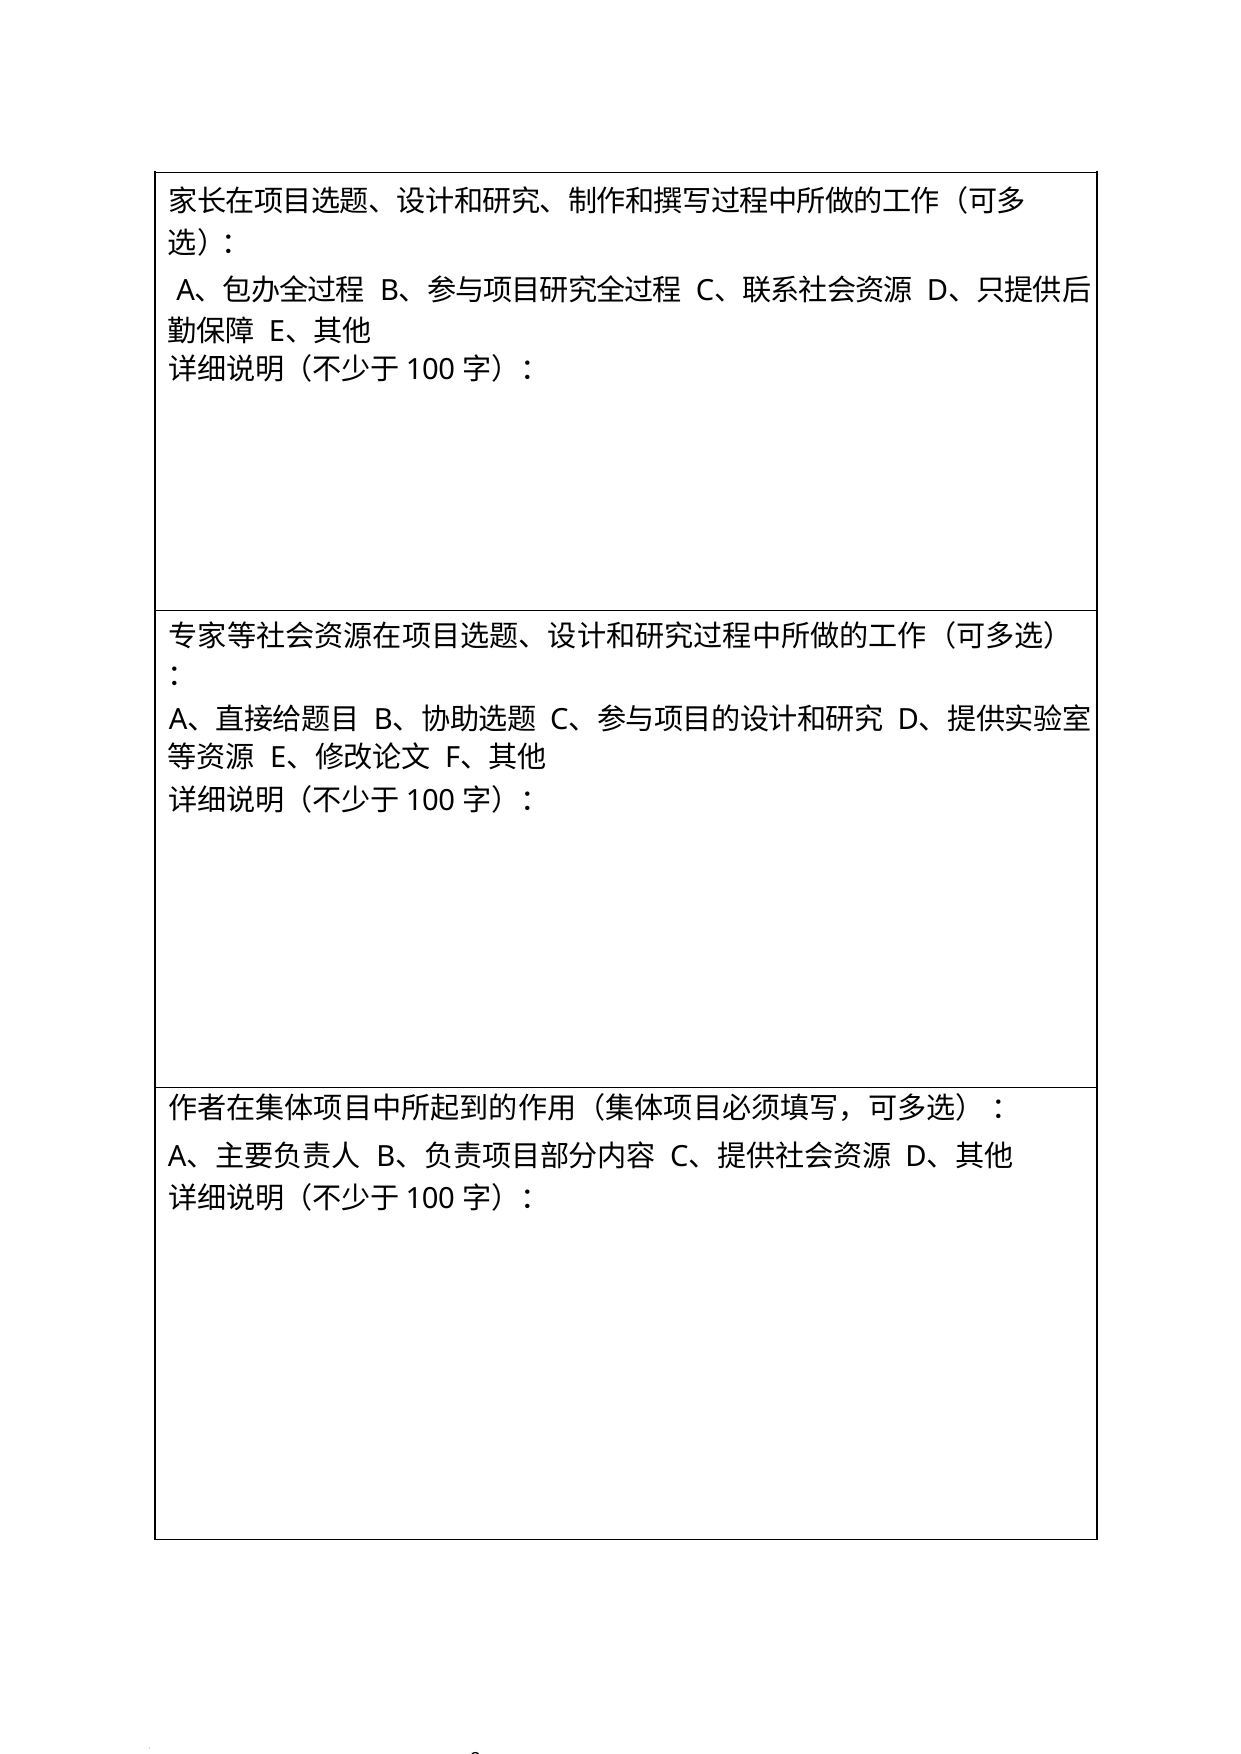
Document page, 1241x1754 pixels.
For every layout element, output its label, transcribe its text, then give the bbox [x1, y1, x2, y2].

table_header 家长在项目选题、设计和研究、制作和撰写过程中所做的工作（可多选）： A、包办全过程 B、参与项目研究全过程 C、联系社会资源 D、只提供后勤保障 E、其他 详细说明（不少于 100 字）： [156, 173, 1096, 610]
table_cell 专家等社会资源在项目选题、设计和研究过程中所做的工作（可多选） ： A、直接给题目 B、协助选题 C、参与项目的设计和研究 D、提供实验室等资源 E、修改论文 F、其他 详细说明（不少于 100 字）： [156, 611, 1096, 1087]
table_cell 作者在集体项目中所起到的作用（集体项目必须填写，可多选） ： A、主要负责人 B、负责项目部分内容 C、提供社会资源 D、其他 详细说明（不少于 100 字）： [156, 1088, 1096, 1539]
